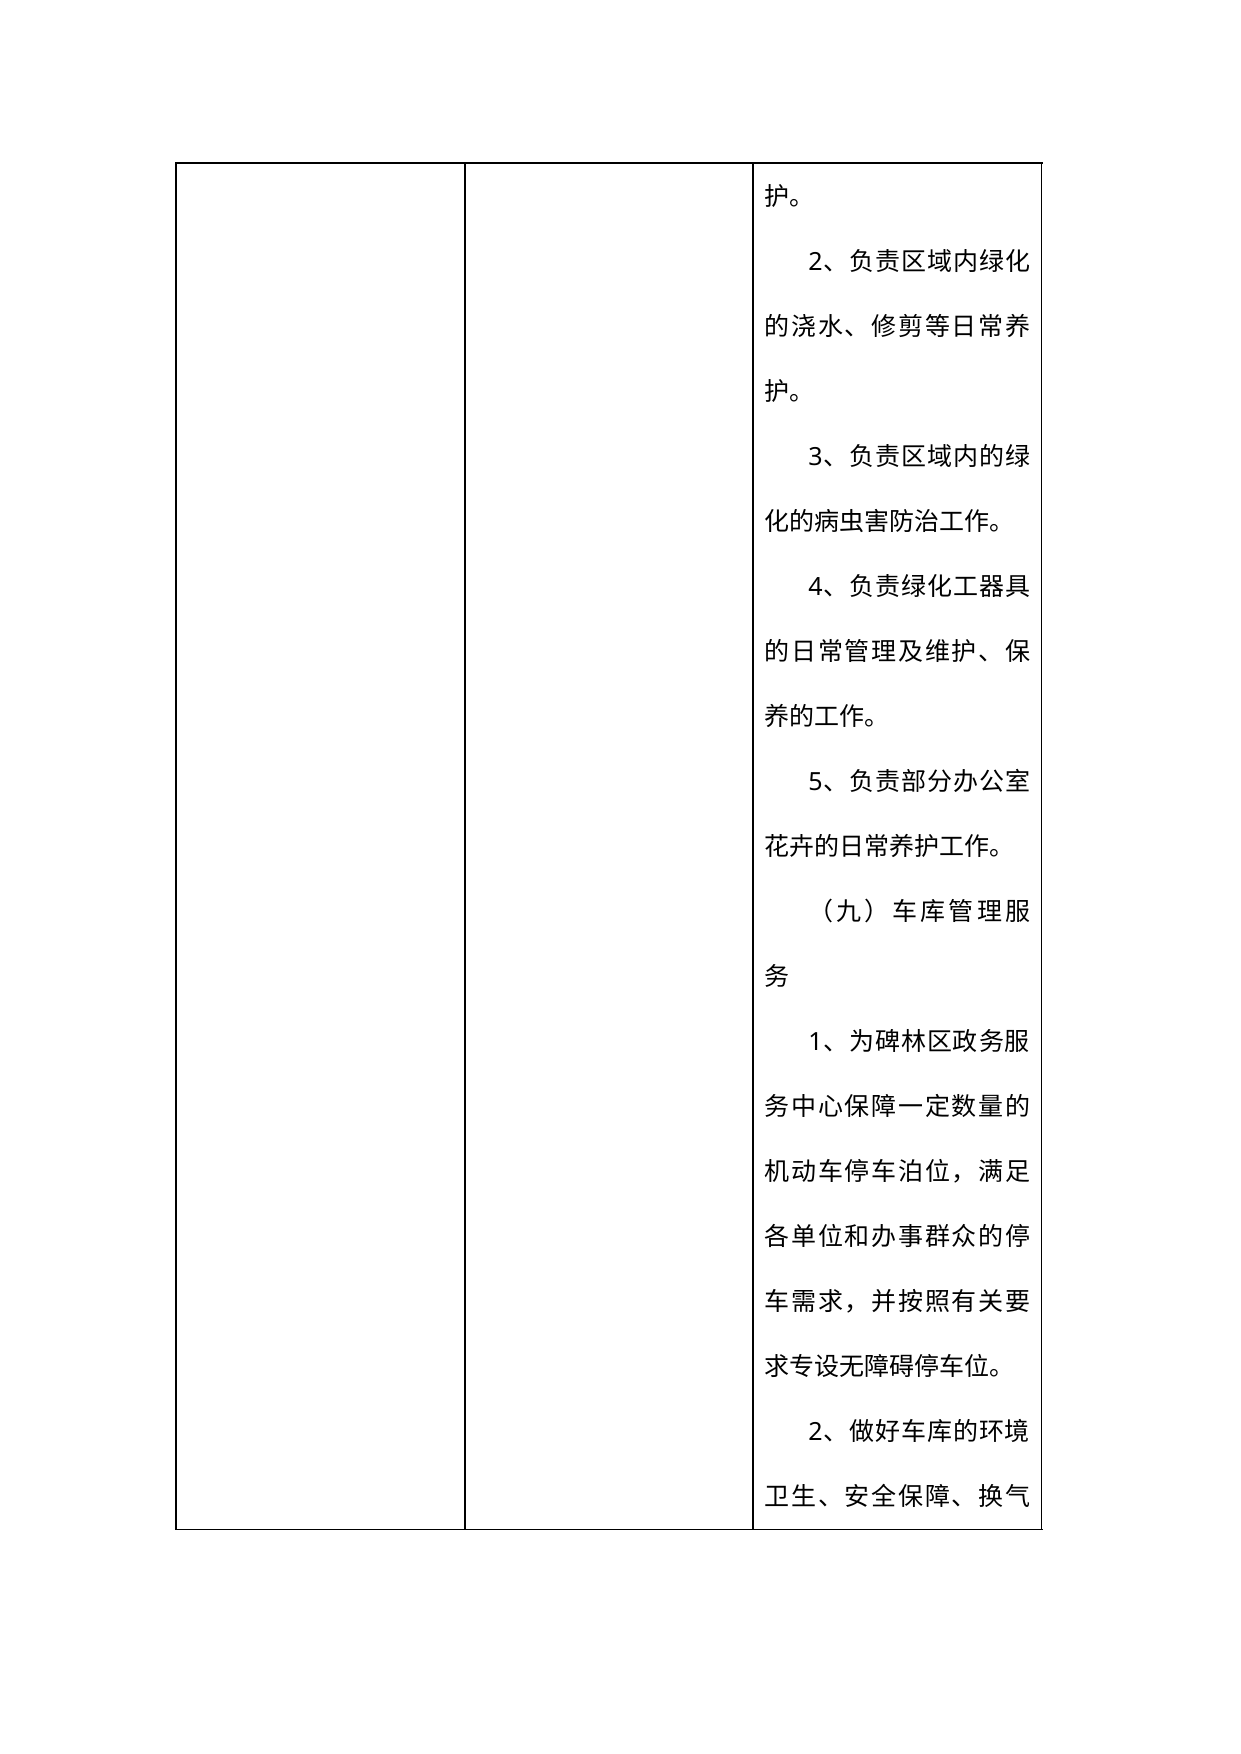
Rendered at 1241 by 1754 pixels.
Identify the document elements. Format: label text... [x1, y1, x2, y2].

table_cell [466, 164, 752, 1528]
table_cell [754, 164, 1041, 1528]
table_cell 2 [177, 164, 464, 1528]
